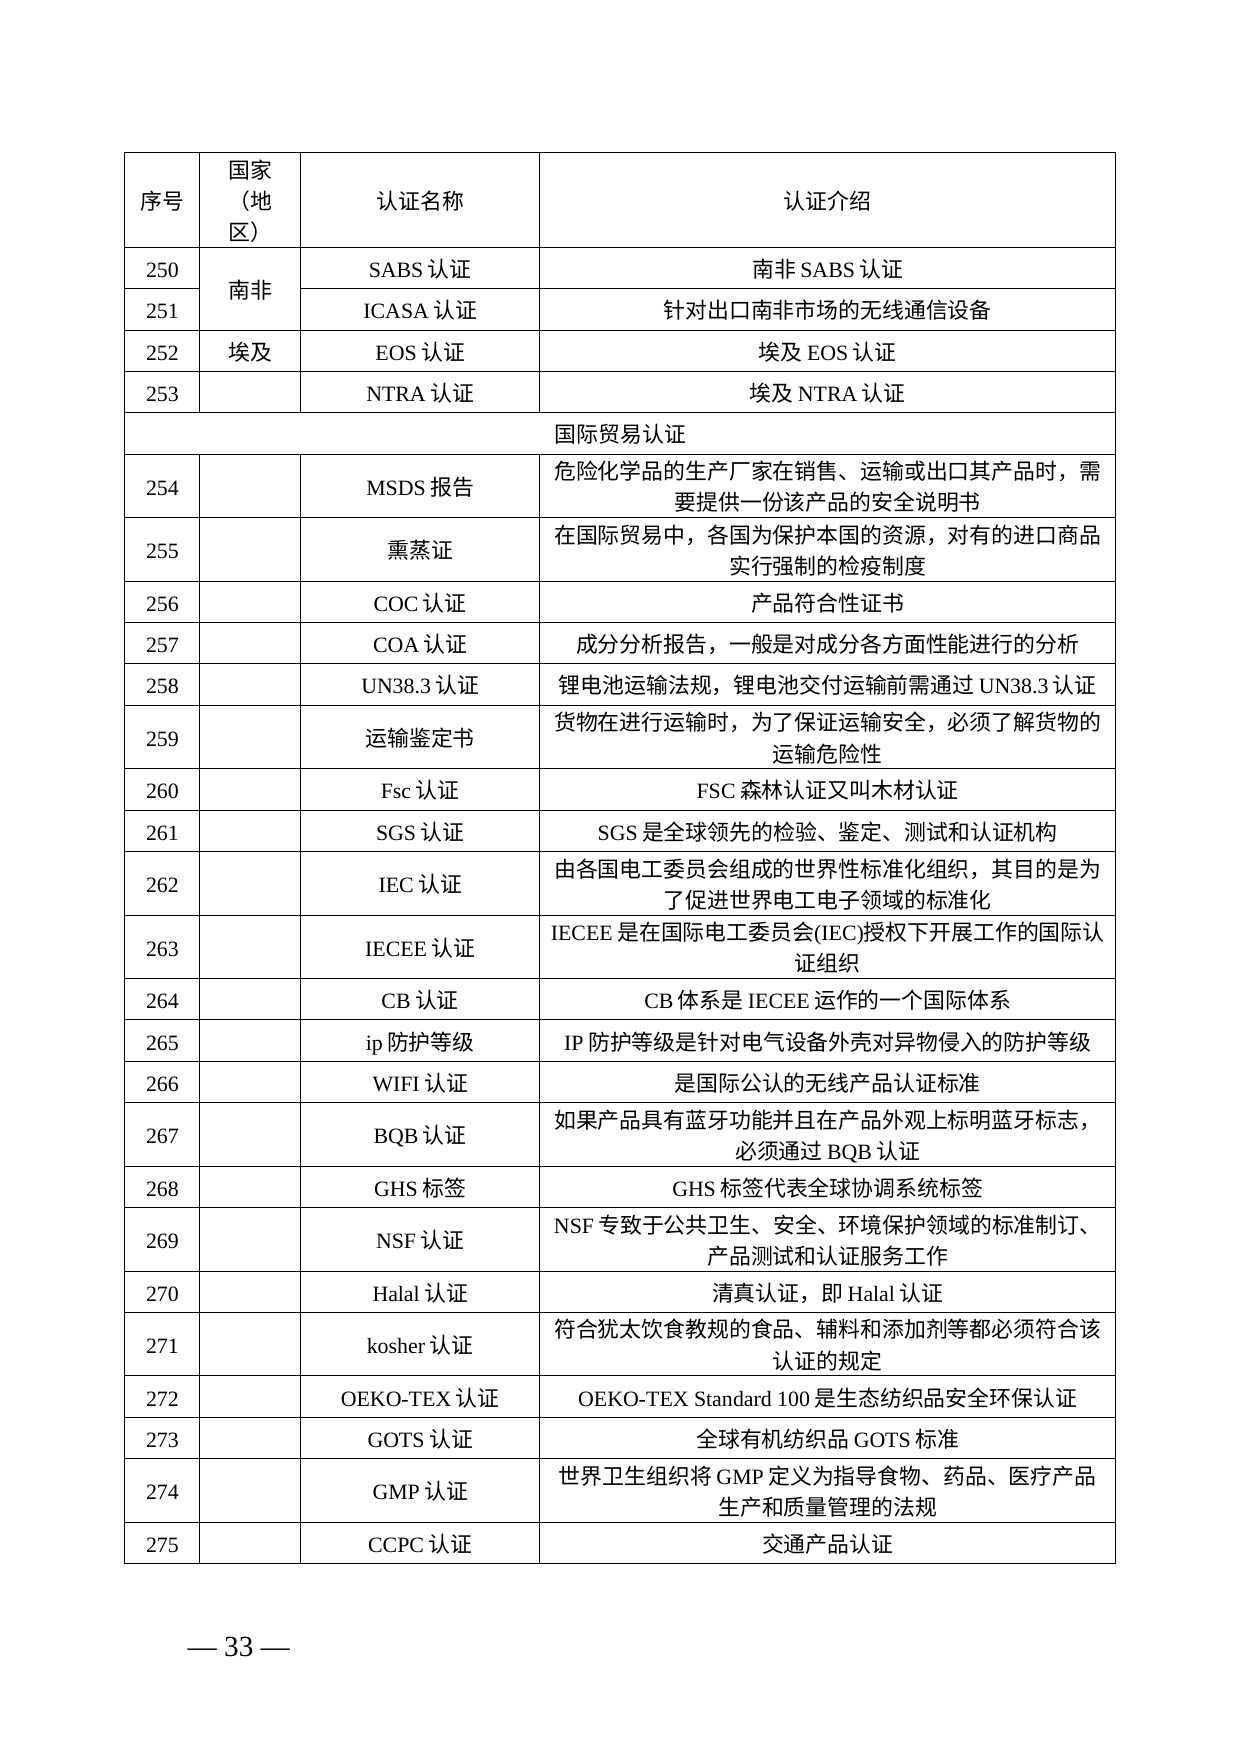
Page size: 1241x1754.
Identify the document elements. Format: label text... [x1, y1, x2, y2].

table_cell 250 [125, 248, 199, 288]
table_cell 262 [125, 852, 199, 914]
table_cell 270 [125, 1272, 199, 1312]
table_cell SABS认证 [301, 248, 539, 288]
table_cell 世界卫生组织将GMP定义为指导食物、药品、医疗产品生产和质量管理的法规 [540, 1459, 1115, 1522]
table_cell 267 [125, 1103, 199, 1166]
table_cell 263 [125, 916, 199, 978]
table_cell CB体系是IECEE运作的一个国际体系 [540, 979, 1115, 1019]
table_cell 全球有机纺织品GOTS标准 [540, 1418, 1115, 1458]
table_cell CCPC认证 [301, 1523, 539, 1563]
table_cell FSC森林认证又叫木材认证 [540, 769, 1115, 809]
table_cell 埃及NTRA认证 [540, 372, 1115, 412]
table_cell 国际贸易认证 [125, 413, 1115, 453]
table_cell [200, 1103, 300, 1166]
table_cell Fsc认证 [301, 769, 539, 809]
table_cell 清真认证，即Halal认证 [540, 1272, 1115, 1312]
table_cell 埃及EOS认证 [540, 331, 1115, 371]
table_header 序号 [125, 153, 199, 247]
table_cell [200, 1376, 300, 1417]
table_cell [200, 664, 300, 705]
table_cell 268 [125, 1167, 199, 1207]
table_cell 在国际贸易中，各国为保护本国的资源，对有的进口商品实行强制的检疫制度 [540, 518, 1115, 581]
table_cell [200, 1418, 300, 1458]
table_cell 272 [125, 1376, 199, 1417]
table_cell OEKO-TEX Standard 100是生态纺织品安全环保认证 [540, 1376, 1115, 1417]
table_cell 符合犹太饮食教规的食品、辅料和添加剂等都必须符合该认证的规定 [540, 1313, 1115, 1375]
table_cell GOTS认证 [301, 1418, 539, 1458]
table_header 认证介绍 [540, 153, 1115, 247]
table_cell 269 [125, 1208, 199, 1271]
table_cell 256 [125, 582, 199, 622]
table_cell [200, 455, 300, 517]
table_cell [200, 1062, 300, 1102]
table_cell kosher认证 [301, 1313, 539, 1375]
table_cell 254 [125, 455, 199, 517]
table_cell 成分分析报告，一般是对成分各方面性能进行的分析 [540, 623, 1115, 663]
table_header 认证名称 [301, 153, 539, 247]
table_cell 危险化学品的生产厂家在销售、运输或出口其产品时，需要提供一份该产品的安全说明书 [540, 455, 1115, 517]
table_cell GHS标签 [301, 1167, 539, 1207]
table_cell NSF专致于公共卫生、安全、环境保护领域的标准制订、产品测试和认证服务工作 [540, 1208, 1115, 1271]
table_cell GHS标签代表全球协调系统标签 [540, 1167, 1115, 1207]
table_cell [200, 1272, 300, 1312]
table_cell [200, 1313, 300, 1375]
table_cell NTRA认证 [301, 372, 539, 412]
table_cell 如果产品具有蓝牙功能并且在产品外观上标明蓝牙标志，必须通过BQB认证 [540, 1103, 1115, 1166]
table_cell 266 [125, 1062, 199, 1102]
table_cell 261 [125, 811, 199, 851]
table_cell 南非SABS认证 [540, 248, 1115, 288]
table_cell 熏蒸证 [301, 518, 539, 581]
table_cell 260 [125, 769, 199, 809]
table_cell [200, 916, 300, 978]
table_cell CB认证 [301, 979, 539, 1019]
table_cell [200, 811, 300, 851]
table_cell COC认证 [301, 582, 539, 622]
table_cell [200, 582, 300, 622]
table_cell 271 [125, 1313, 199, 1375]
table_cell 针对出口南非市场的无线通信设备 [540, 289, 1115, 329]
table_cell 255 [125, 518, 199, 581]
table_cell [200, 706, 300, 768]
table_cell 258 [125, 664, 199, 705]
table_cell [200, 979, 300, 1019]
table_cell 运输鉴定书 [301, 706, 539, 768]
table_cell [200, 852, 300, 914]
table_cell 南非 [200, 248, 300, 329]
table_header 国家 （地区） [200, 153, 300, 247]
table_cell 252 [125, 331, 199, 371]
table_cell 259 [125, 706, 199, 768]
table_cell [200, 769, 300, 809]
table_cell 264 [125, 979, 199, 1019]
table_cell 251 [125, 289, 199, 329]
table_cell Halal认证 [301, 1272, 539, 1312]
table_cell NSF认证 [301, 1208, 539, 1271]
table_cell [200, 1208, 300, 1271]
table_cell [200, 1167, 300, 1207]
table_cell 锂电池运输法规，锂电池交付运输前需通过UN38.3认证 [540, 664, 1115, 705]
table_cell ICASA认证 [301, 289, 539, 329]
table_cell 257 [125, 623, 199, 663]
table_cell 275 [125, 1523, 199, 1563]
table_cell SGS是全球领先的检验、鉴定、测试和认证机构 [540, 811, 1115, 851]
table_cell 交通产品认证 [540, 1523, 1115, 1563]
table_cell [200, 518, 300, 581]
table_cell ip防护等级 [301, 1020, 539, 1061]
table_cell 265 [125, 1020, 199, 1061]
table_cell UN38.3认证 [301, 664, 539, 705]
table_cell 货物在进行运输时，为了保证运输安全，必须了解货物的运输危险性 [540, 706, 1115, 768]
table_cell [200, 623, 300, 663]
table_cell 274 [125, 1459, 199, 1522]
table_cell SGS认证 [301, 811, 539, 851]
table_cell 产品符合性证书 [540, 582, 1115, 622]
table_cell OEKO-TEX认证 [301, 1376, 539, 1417]
table_cell 由各国电工委员会组成的世界性标准化组织，其目的是为了促进世界电工电子领域的标准化 [540, 852, 1115, 914]
table_cell 273 [125, 1418, 199, 1458]
table_cell 埃及 [200, 331, 300, 371]
table_cell IECEE认证 [301, 916, 539, 978]
table_cell [200, 1523, 300, 1563]
table_cell EOS认证 [301, 331, 539, 371]
table_cell [200, 1020, 300, 1061]
table_cell 253 [125, 372, 199, 412]
table_cell WIFI认证 [301, 1062, 539, 1102]
table_cell 是国际公认的无线产品认证标准 [540, 1062, 1115, 1102]
table_cell IEC认证 [301, 852, 539, 914]
table_cell BQB认证 [301, 1103, 539, 1166]
table_cell MSDS报告 [301, 455, 539, 517]
table_cell GMP认证 [301, 1459, 539, 1522]
table_cell IECEE是在国际电工委员会(IEC)授权下开展工作的国际认证组织 [540, 916, 1115, 978]
table_cell [200, 1459, 300, 1522]
table_cell IP防护等级是针对电气设备外壳对异物侵入的防护等级 [540, 1020, 1115, 1061]
table_cell COA认证 [301, 623, 539, 663]
